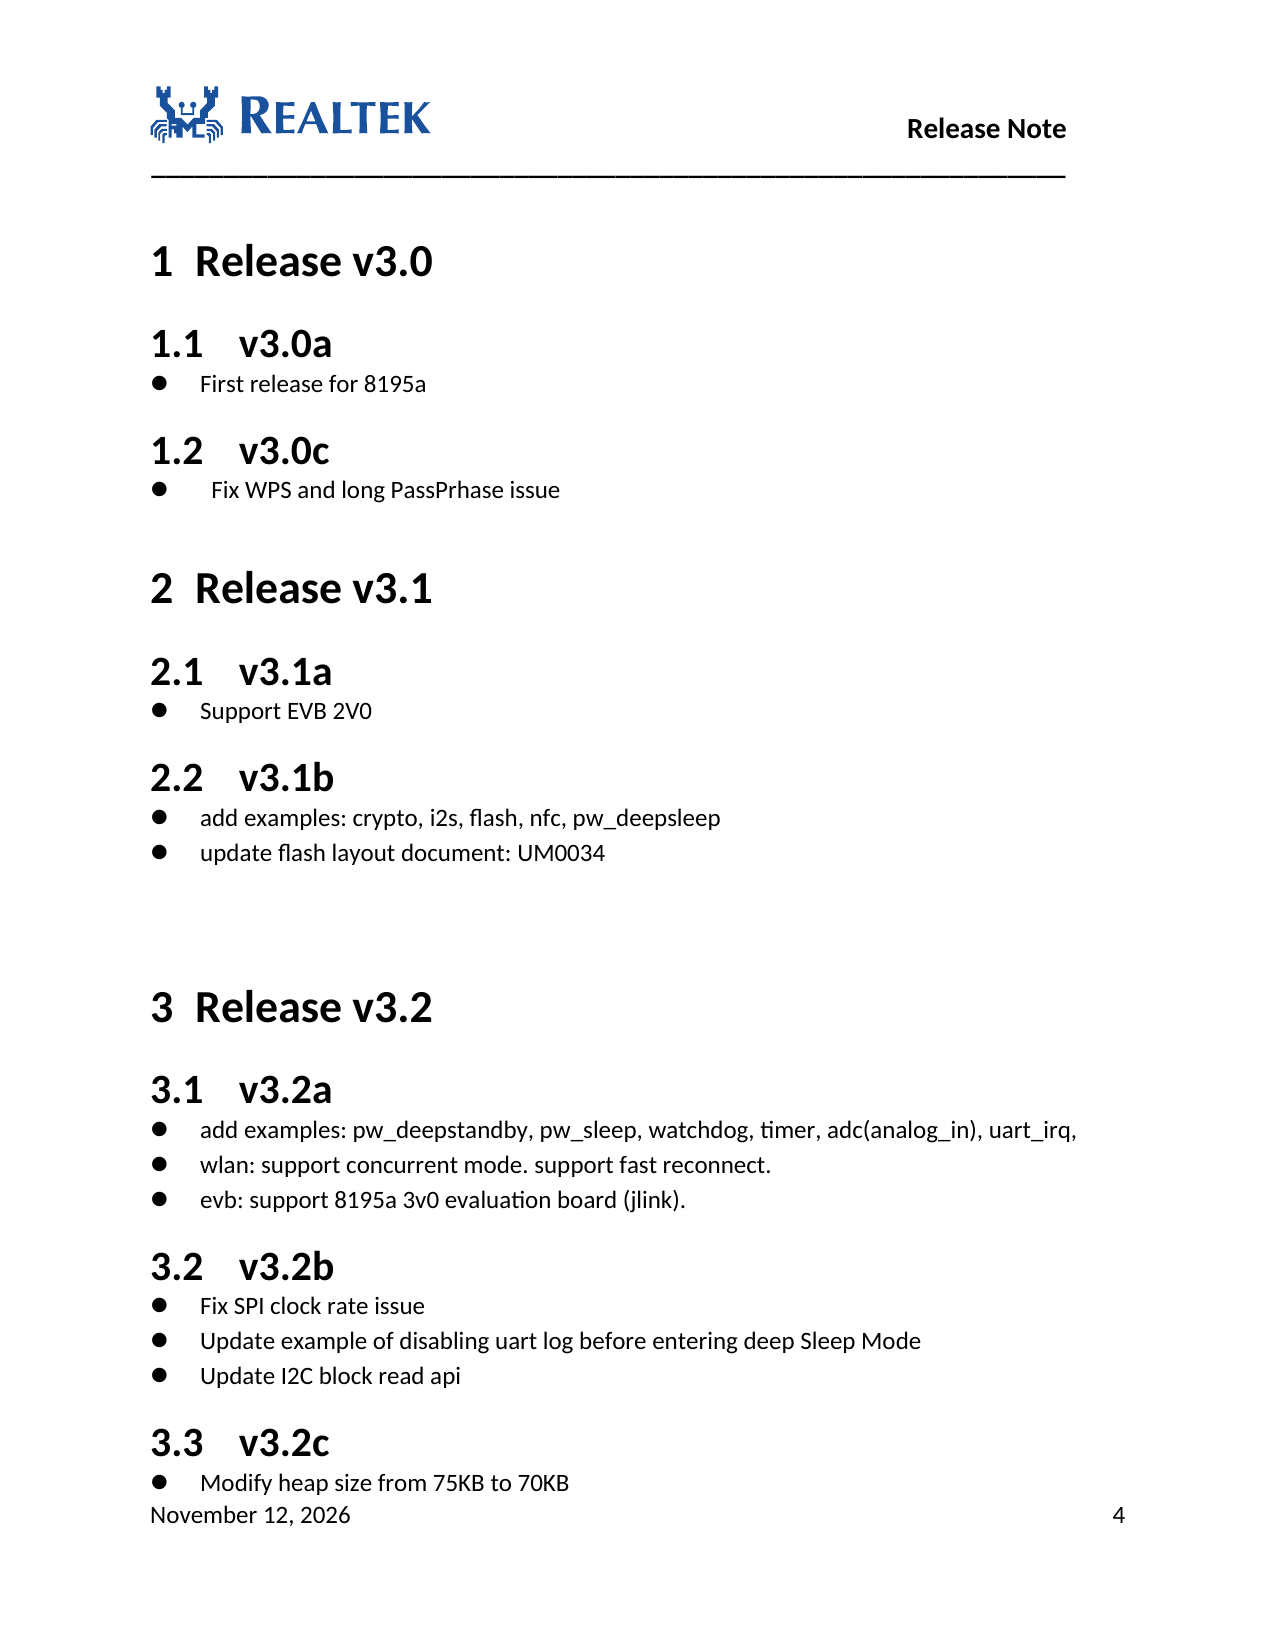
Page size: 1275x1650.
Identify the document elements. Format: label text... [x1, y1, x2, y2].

subtitle v3.1b [150, 751, 1100, 802]
list update flash layout document: UM0034 [150, 837, 1125, 868]
list Fix SPI clock rate issue [150, 1291, 1125, 1321]
subtitle v3.0c [150, 424, 1100, 474]
list First release for 8195a [150, 368, 1125, 398]
list Fix WPS and long PassPrhase issue [150, 474, 1125, 505]
list evb: support 8195a 3v0 evaluation board (jlink). [150, 1184, 1125, 1214]
list Update example of disabling uart log before entering deep Sleep Mode [150, 1326, 1125, 1356]
list Update I2C block read api [150, 1361, 1125, 1391]
list Support EVB 2V0 [150, 695, 1125, 726]
list add examples: crypto, i2s, flash, nfc, pw_deepsleep [150, 802, 1125, 833]
list add examples: pw_deepstandby, pw_sleep, watchdog, timer, adc(analog_in), uart_irq, [150, 1114, 1125, 1144]
subtitle v3.1a [150, 644, 1100, 695]
list Modify heap size from 75KB to 70KB [150, 1467, 1125, 1498]
subtitle Release v3.2 [150, 978, 1125, 1034]
subtitle Release v3.1 [150, 559, 1125, 615]
subtitle Release v3.0 [150, 232, 1125, 288]
subtitle v3.2c [150, 1416, 1100, 1467]
subtitle v3.2b [150, 1240, 1100, 1291]
subtitle v3.2a [150, 1063, 1100, 1114]
list wlan: support concurrent mode. support fast reconnect. [150, 1149, 1125, 1179]
subtitle v3.0a [150, 317, 1100, 368]
